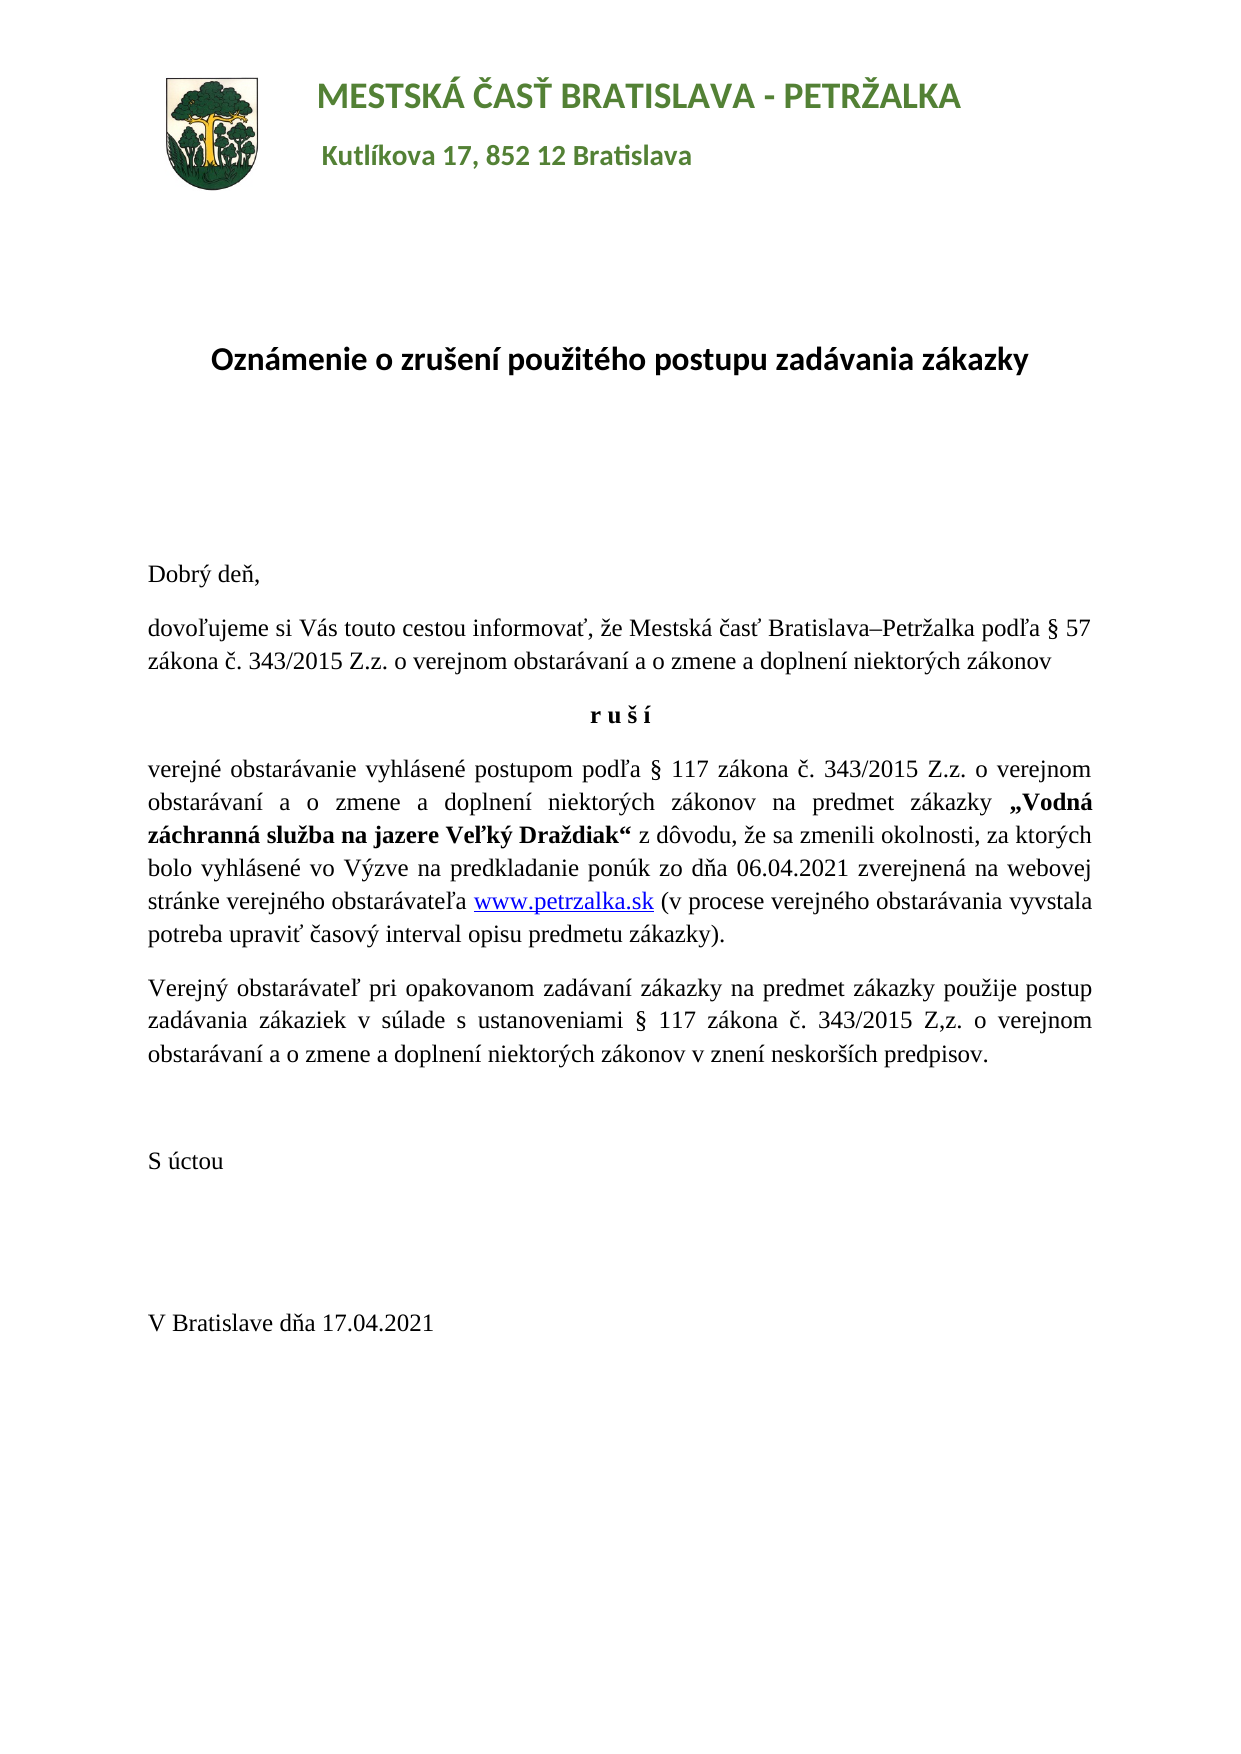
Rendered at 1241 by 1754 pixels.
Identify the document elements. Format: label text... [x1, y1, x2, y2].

text r u š í [148, 700, 1093, 728]
text verejné obstarávanie vyhlásené postupom podľa § 117 zákona č. 343/2015 Z.z. o verejnom obstarávaní a o zmene a doplnení niektorých zákonov na predmet zákazky „Vodná záchranná služba na jazere Veľký Draždiak“ z dôvodu, že sa zmenili okolnosti, za ktorých bolo vyhlásené vo Výzve na predkladanie ponúk zo dňa 06.04.2021 zverejnená na webovej stránke verejného obstarávateľa www.petrzalka.sk (v procese verejného obstarávania vyvstala potreba upraviť časový interval opisu predmetu zákazky). [148, 754, 1093, 947]
picture [164, 76, 259, 191]
text Verejný obstarávateľ pri opakovanom zadávaní zákazky na predmet zákazky použije postup zadávania zákaziek v súlade s ustanoveniami § 117 zákona č. 343/2015 Z,z. o verejnom obstarávaní a o zmene a doplnení niektorých zákonov v znení neskorších predpisov. [148, 973, 1093, 1067]
text S úctou [148, 1146, 1093, 1175]
text Dobrý deň, [148, 559, 1093, 588]
text Oznámenie o zrušení použitého postupu zadávania zákazky [148, 338, 1093, 379]
text V Bratislave dňa 17.04.2021 [148, 1308, 1093, 1337]
text dovoľujeme si Vás touto cestou informovať, že Mestská časť Bratislava–Petržalka podľa § 57 zákona č. 343/2015 Z.z. o verejnom obstarávaní a o zmene a doplnení niektorých zákonov [148, 613, 1093, 675]
